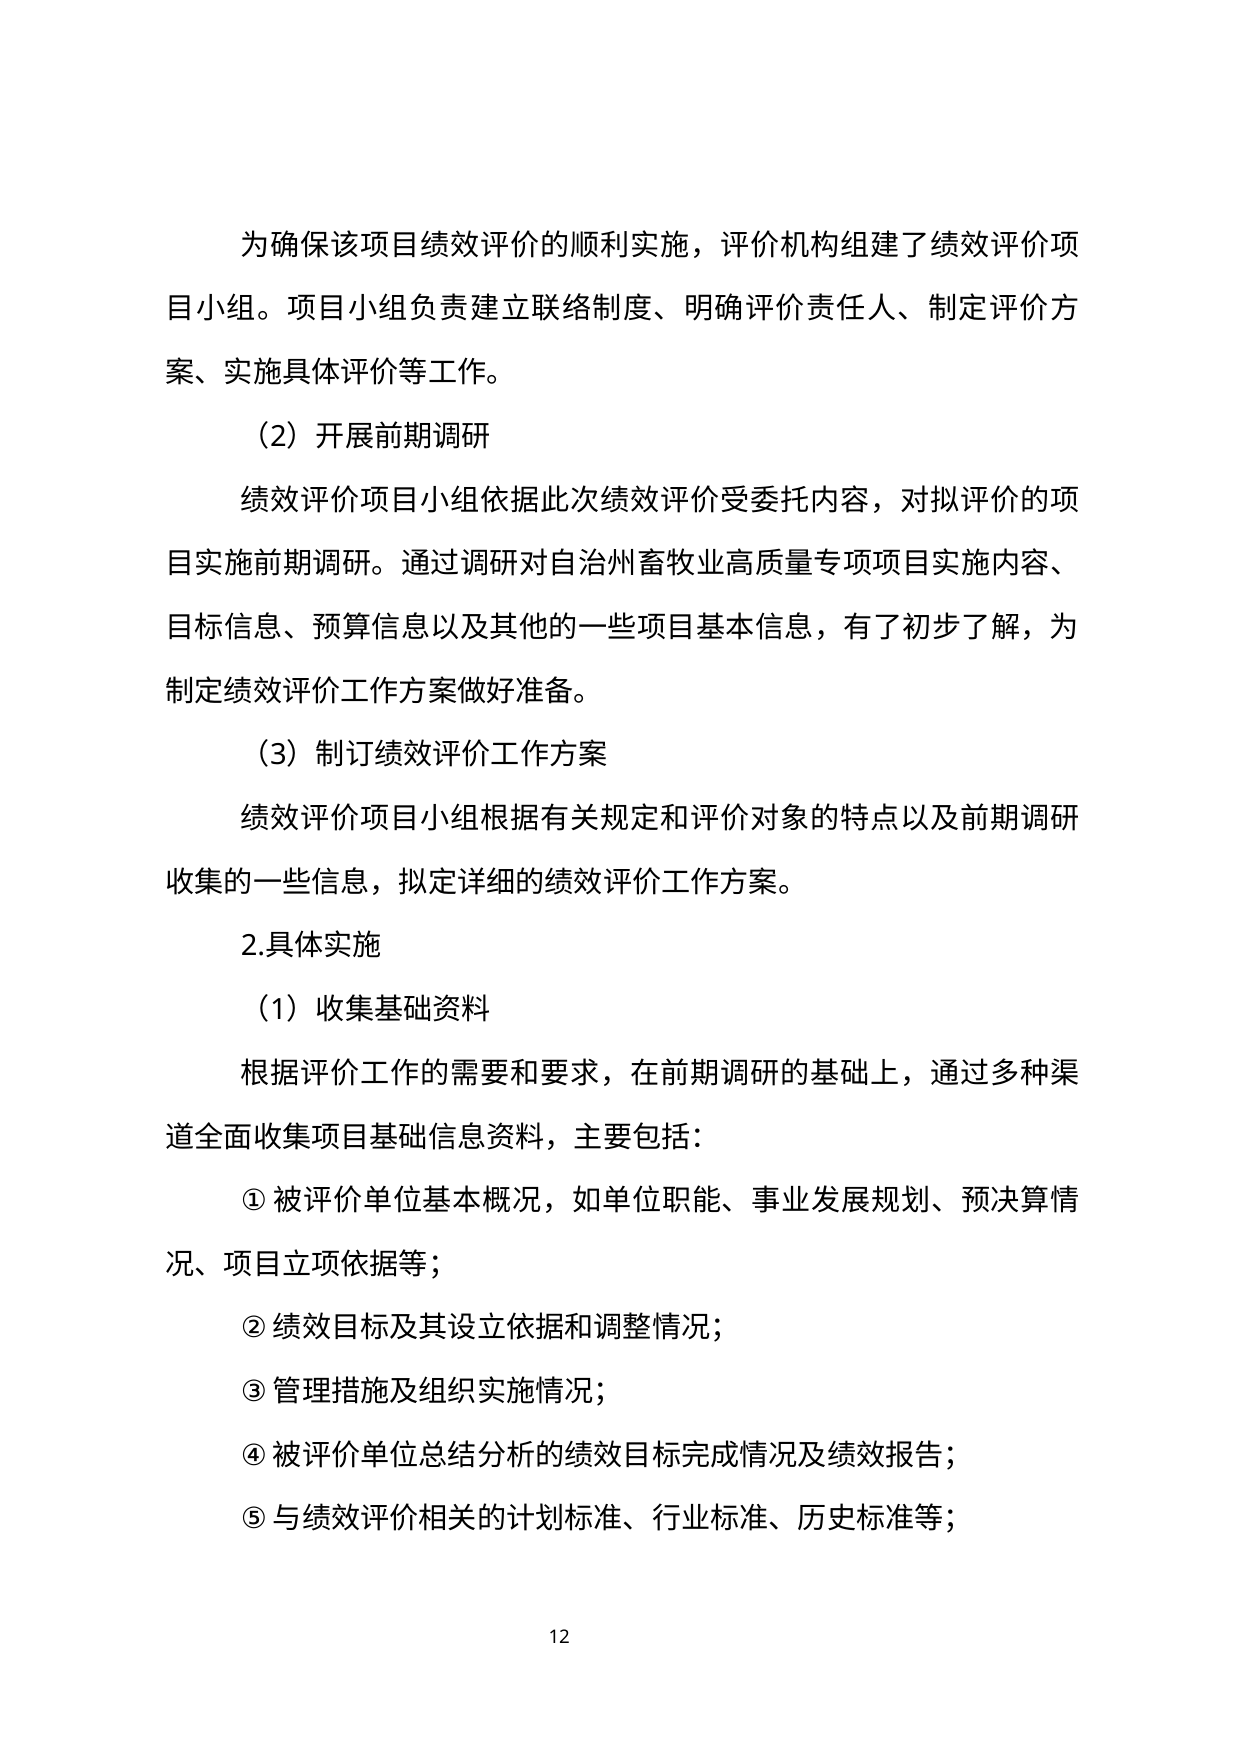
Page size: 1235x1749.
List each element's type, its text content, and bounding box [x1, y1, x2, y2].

title 根据评价工作的需要和要求，在前期调研的基础上，通过多种渠道全面收集项目基础信息资料，主要包括： [165, 1049, 1081, 1156]
title ③管理措施及组织实施情况； [165, 1368, 1081, 1410]
title ⑤与绩效评价相关的计划标准、行业标准、历史标准等； [165, 1495, 1081, 1537]
title 绩效评价项目小组依据此次绩效评价受委托内容，对拟评价的项目实施前期调研。通过调研对自治州畜牧业高质量专项项目实施内容、目标信息、预算信息以及其他的一些项目基本信息，有了初步了解，为制定绩效评价工作方案做好准备。 [165, 476, 1081, 710]
title ④被评价单位总结分析的绩效目标完成情况及绩效报告； [165, 1431, 1081, 1474]
title （2）开展前期调研 [165, 412, 1081, 455]
title （3）制订绩效评价工作方案 [165, 731, 1081, 773]
title 2.具体实施 [165, 922, 1081, 964]
title 绩效评价项目小组根据有关规定和评价对象的特点以及前期调研收集的一些信息，拟定详细的绩效评价工作方案。 [165, 794, 1081, 901]
title ①被评价单位基本概况，如单位职能、事业发展规划、预决算情况、项目立项依据等； [165, 1177, 1081, 1283]
text 为确保该项目绩效评价的顺利实施，评价机构组建了绩效评价项目小组。项目小组负责建立联络制度、明确评价责任人、制定评价方案、实施具体评价等工作。 [165, 221, 1081, 391]
title （1）收集基础资料 [165, 986, 1081, 1028]
title ②绩效目标及其设立依据和调整情况； [165, 1304, 1081, 1347]
